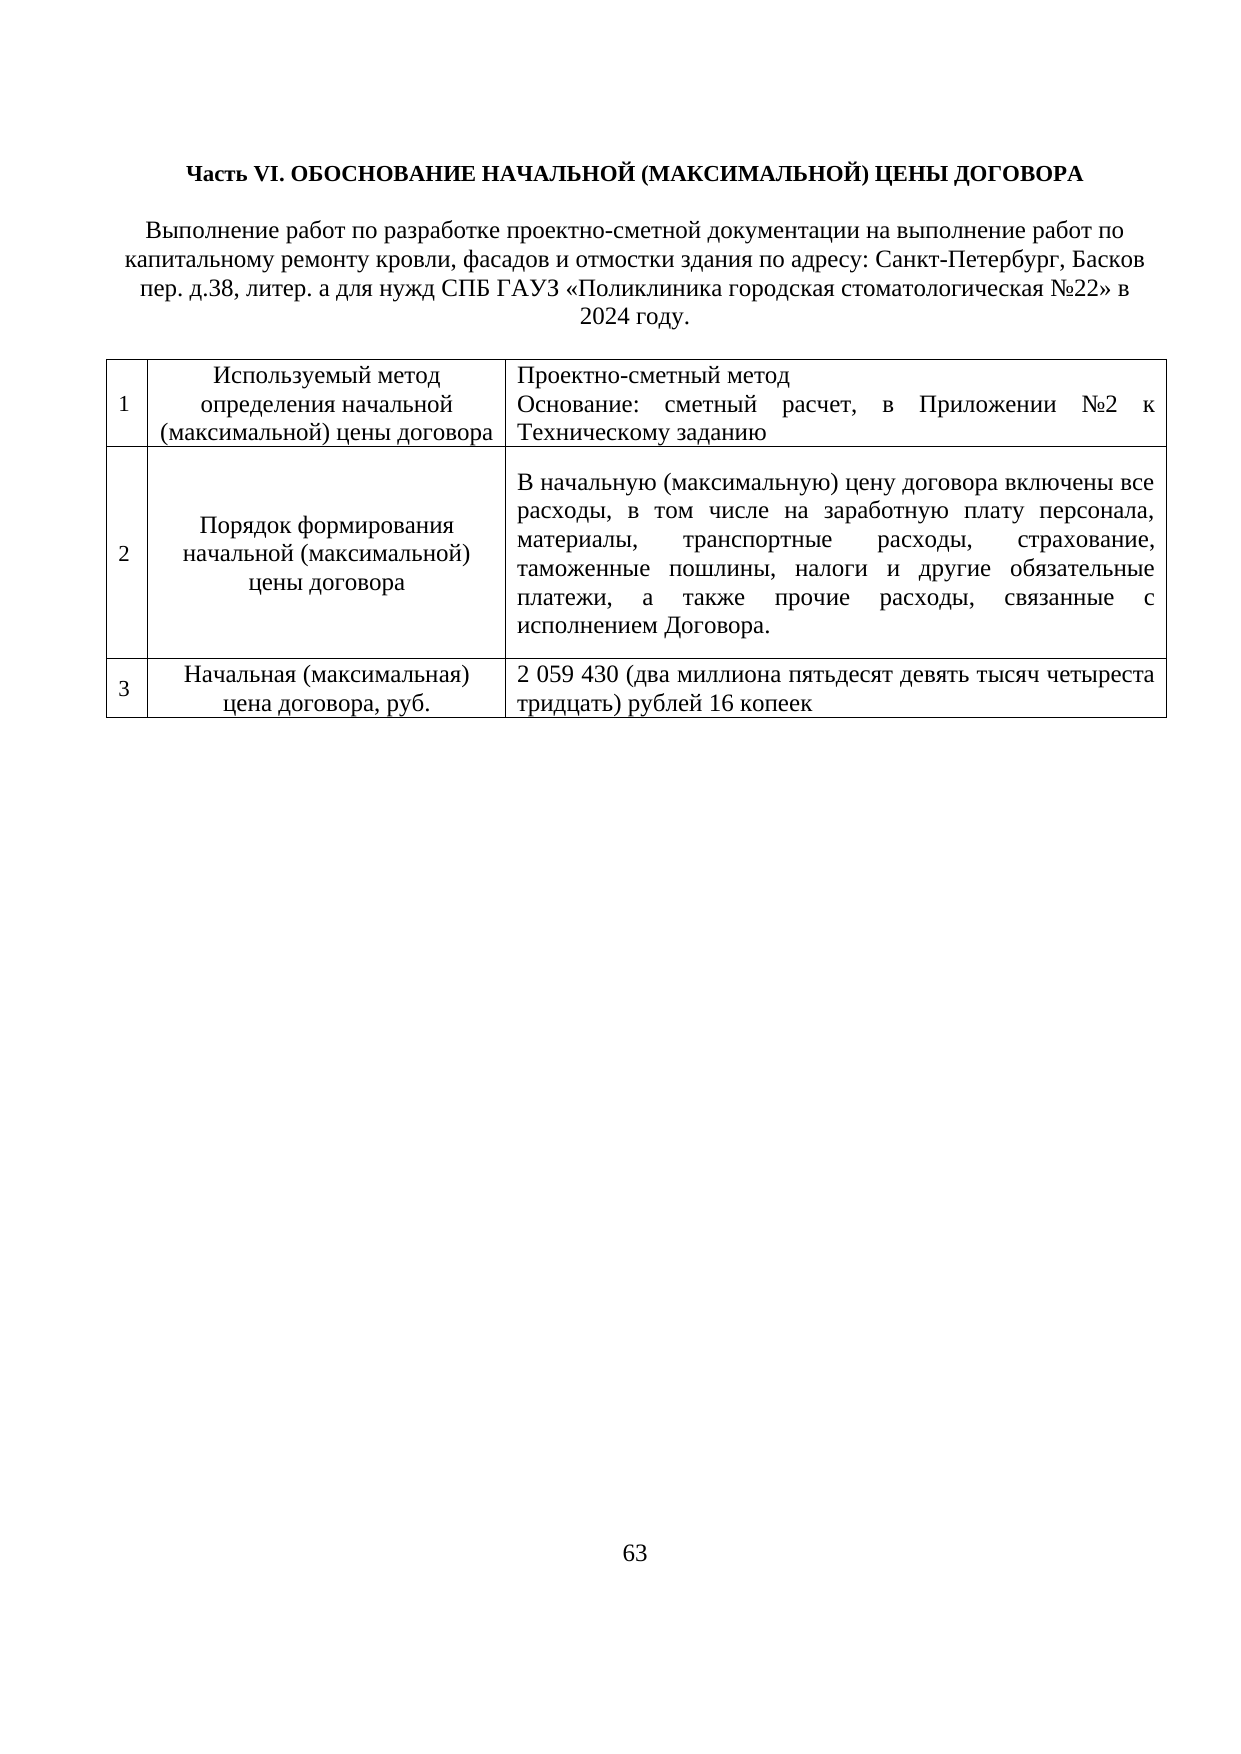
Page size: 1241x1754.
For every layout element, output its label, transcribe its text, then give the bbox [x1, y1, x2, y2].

table_cell 3 [107, 659, 147, 717]
table_cell В начальную (максимальную) цену договора включены все расходы, в том числе на заработную плату персонала, материалы, транспортные расходы, страхование, таможенные пошлины, налоги и другие обязательные платежи, а также прочие расходы, связанные с исполнением Договора. [506, 447, 1166, 658]
table_header Используемый метод определения начальной (максимальной) цены договора [148, 360, 505, 446]
table_cell Порядок формирования начальной (максимальной) цены договора [148, 447, 505, 658]
table_cell 2 [107, 447, 147, 658]
table_cell 2 059 430 (два миллиона пятьдесят девять тысяч четыреста тридцать) рублей 16 копеек [506, 659, 1166, 717]
text Часть VI. ОБОСНОВАНИЕ НАЧАЛЬНОЙ (МАКСИМАЛЬНОЙ) ЦЕНЫ ДОГОВОРА [118, 160, 1152, 186]
text Выполнение работ по разработке проектно-сметной документации на выполнение работ по капитальному ремонту кровли, фасадов и отмостки здания по адресу: Санкт-Петербург, Басков пер. д.38, литер. а для нужд СПБ ГАУЗ «Поликлиника городская стоматологическая №22» в 2024 году. [118, 215, 1152, 330]
table_header Проектно-сметный метод Основание: сметный расчет, в Приложении №2 к Техническому заданию [506, 360, 1166, 446]
table_header 1 [107, 360, 147, 446]
table_cell Начальная (максимальная) цена договора, руб. [148, 659, 505, 717]
